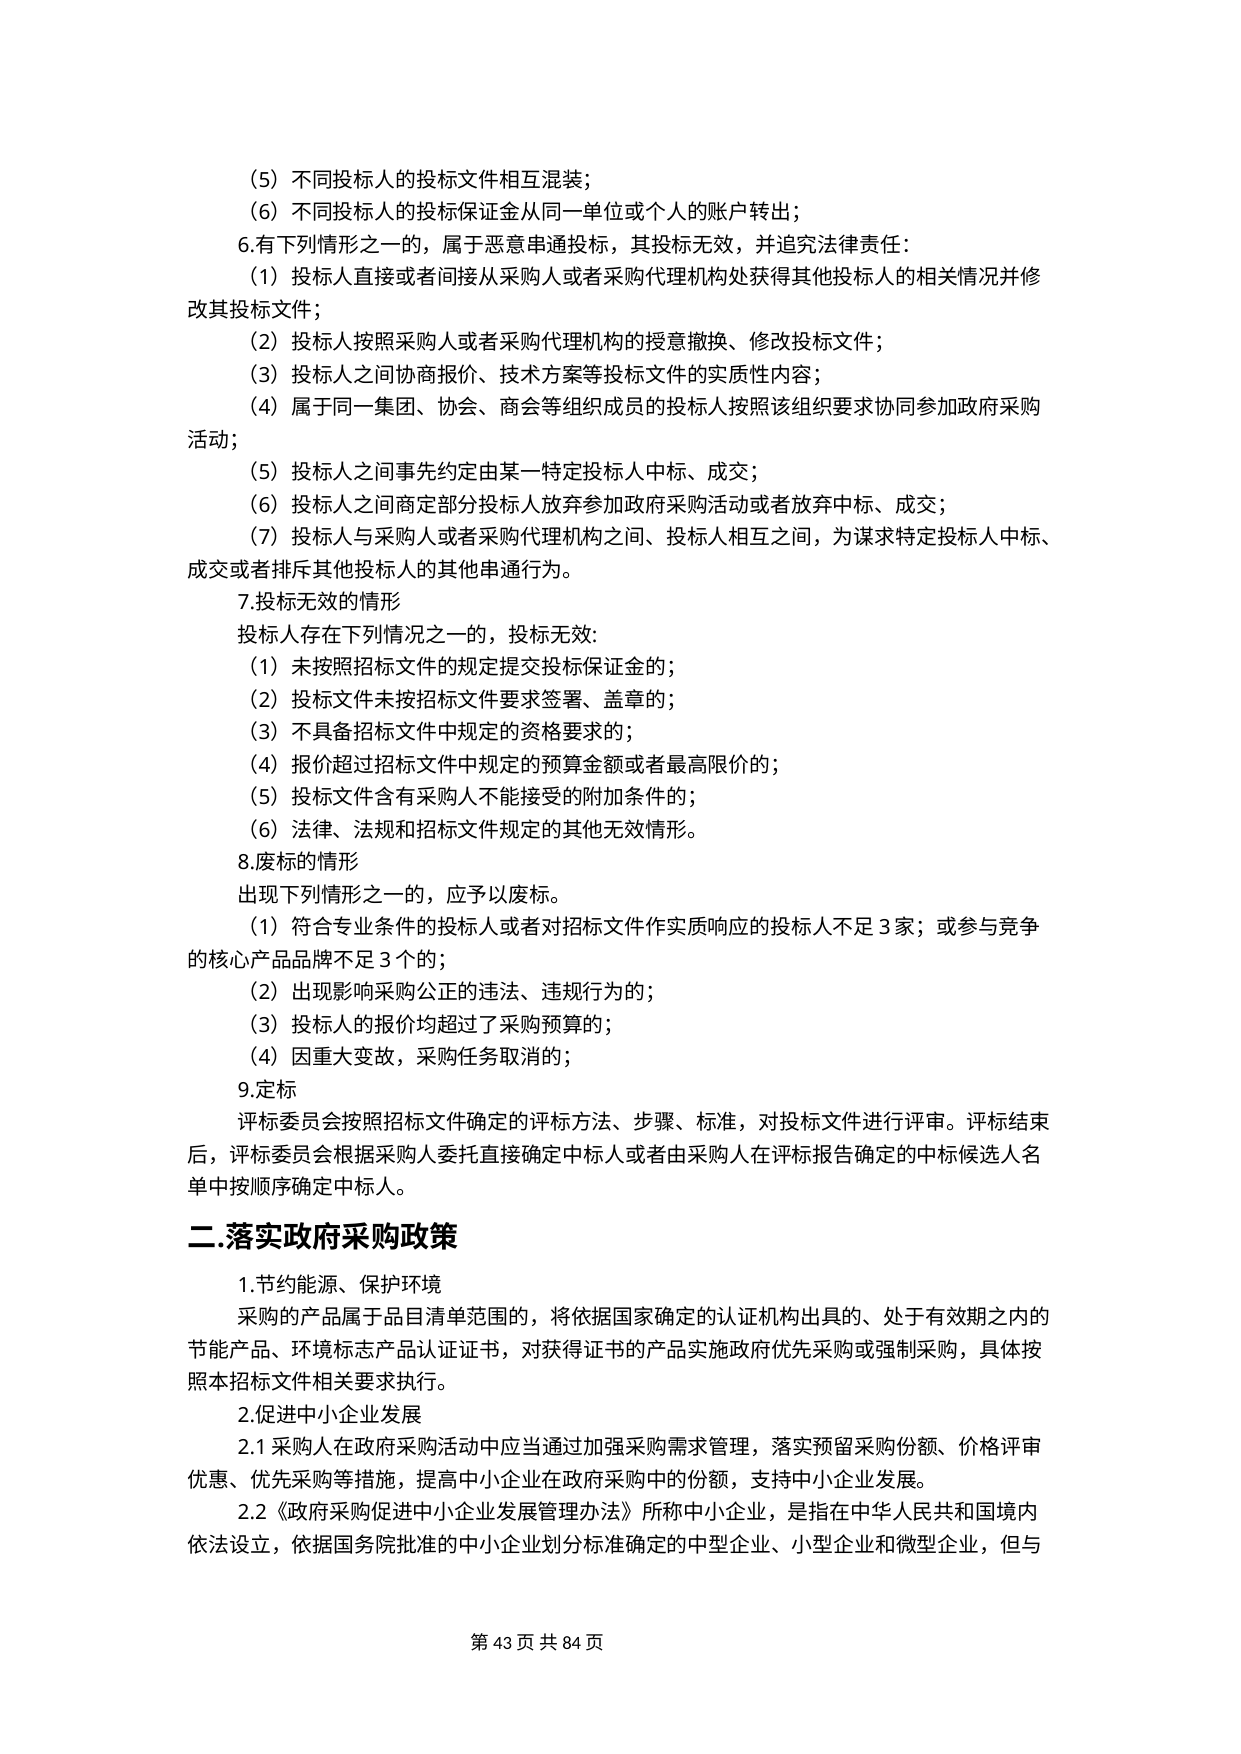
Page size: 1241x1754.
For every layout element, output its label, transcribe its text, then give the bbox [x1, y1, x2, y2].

text （4）属于同一集团、协会、商会等组织成员的投标人按照该组织要求协同参加政府采购活动； [187, 389, 1053, 454]
text （2）投标人按照采购人或者采购代理机构的授意撤换、修改投标文件； [187, 324, 1053, 357]
text （7）投标人与采购人或者采购代理机构之间、投标人相互之间，为谋求特定投标人中标、成交或者排斥其他投标人的其他串通行为。 [187, 519, 1053, 584]
text （1）投标人直接或者间接从采购人或者采购代理机构处获得其他投标人的相关情况并修改其投标文件； [187, 259, 1053, 324]
text 6.有下列情形之一的，属于恶意串通投标，其投标无效，并追究法律责任： [187, 227, 1053, 259]
text 采购的产品属于品目清单范围的，将依据国家确定的认证机构出具的、处于有效期之内的节能产品、环境标志产品认证证书，对获得证书的产品实施政府优先采购或强制采购，具体按照本招标文件相关要求执行。 [187, 1299, 1053, 1397]
text （5）不同投标人的投标文件相互混装； [187, 162, 1053, 194]
text （3）投标人之间协商报价、技术方案等投标文件的实质性内容； [187, 357, 1053, 389]
text 出现下列情形之一的，应予以废标。 [187, 877, 1053, 909]
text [187, 1494, 1053, 1559]
text （6）不同投标人的投标保证金从同一单位或个人的账户转出； [187, 194, 1053, 227]
text （4）报价超过招标文件中规定的预算金额或者最高限价的； [187, 747, 1053, 779]
text （6）法律、法规和招标文件规定的其他无效情形。 [187, 812, 1053, 844]
text （6）投标人之间商定部分投标人放弃参加政府采购活动或者放弃中标、成交； [187, 487, 1053, 519]
text （2）出现影响采购公正的违法、违规行为的； [187, 974, 1053, 1007]
text （1）符合专业条件的投标人或者对招标文件作实质响应的投标人不足3家；或参与竞争的核心产品品牌不足3个的； [187, 909, 1053, 974]
text 2.1采购人在政府采购活动中应当通过加强采购需求管理，落实预留采购份额、价格评审优惠、优先采购等措施，提高中小企业在政府采购中的份额，支持中小企业发展。 [187, 1429, 1053, 1494]
text （1）未按照招标文件的规定提交投标保证金的； [187, 649, 1053, 682]
text （2）投标文件未按招标文件要求签署、盖章的； [187, 682, 1053, 714]
text （5）投标人之间事先约定由某一特定投标人中标、成交； [187, 454, 1053, 487]
text （3）不具备招标文件中规定的资格要求的； [187, 714, 1053, 747]
text 8.废标的情形 [187, 844, 1053, 877]
text （3）投标人的报价均超过了采购预算的； [187, 1007, 1053, 1039]
text 1.节约能源、保护环境 [187, 1267, 1053, 1299]
text 投标人存在下列情况之一的，投标无效: [187, 617, 1053, 649]
text （4）因重大变故，采购任务取消的； [187, 1039, 1053, 1072]
text 7.投标无效的情形 [187, 584, 1053, 617]
text 二.落实政府采购政策 [187, 1202, 1053, 1267]
text 评标委员会按照招标文件确定的评标方法、步骤、标准，对投标文件进行评审。评标结束后，评标委员会根据采购人委托直接确定中标人或者由采购人在评标报告确定的中标候选人名单中按顺序确定中标人。 [187, 1104, 1053, 1202]
text 9.定标 [187, 1072, 1053, 1104]
text 2.促进中小企业发展 [187, 1397, 1053, 1429]
text （5）投标文件含有采购人不能接受的附加条件的； [187, 779, 1053, 812]
